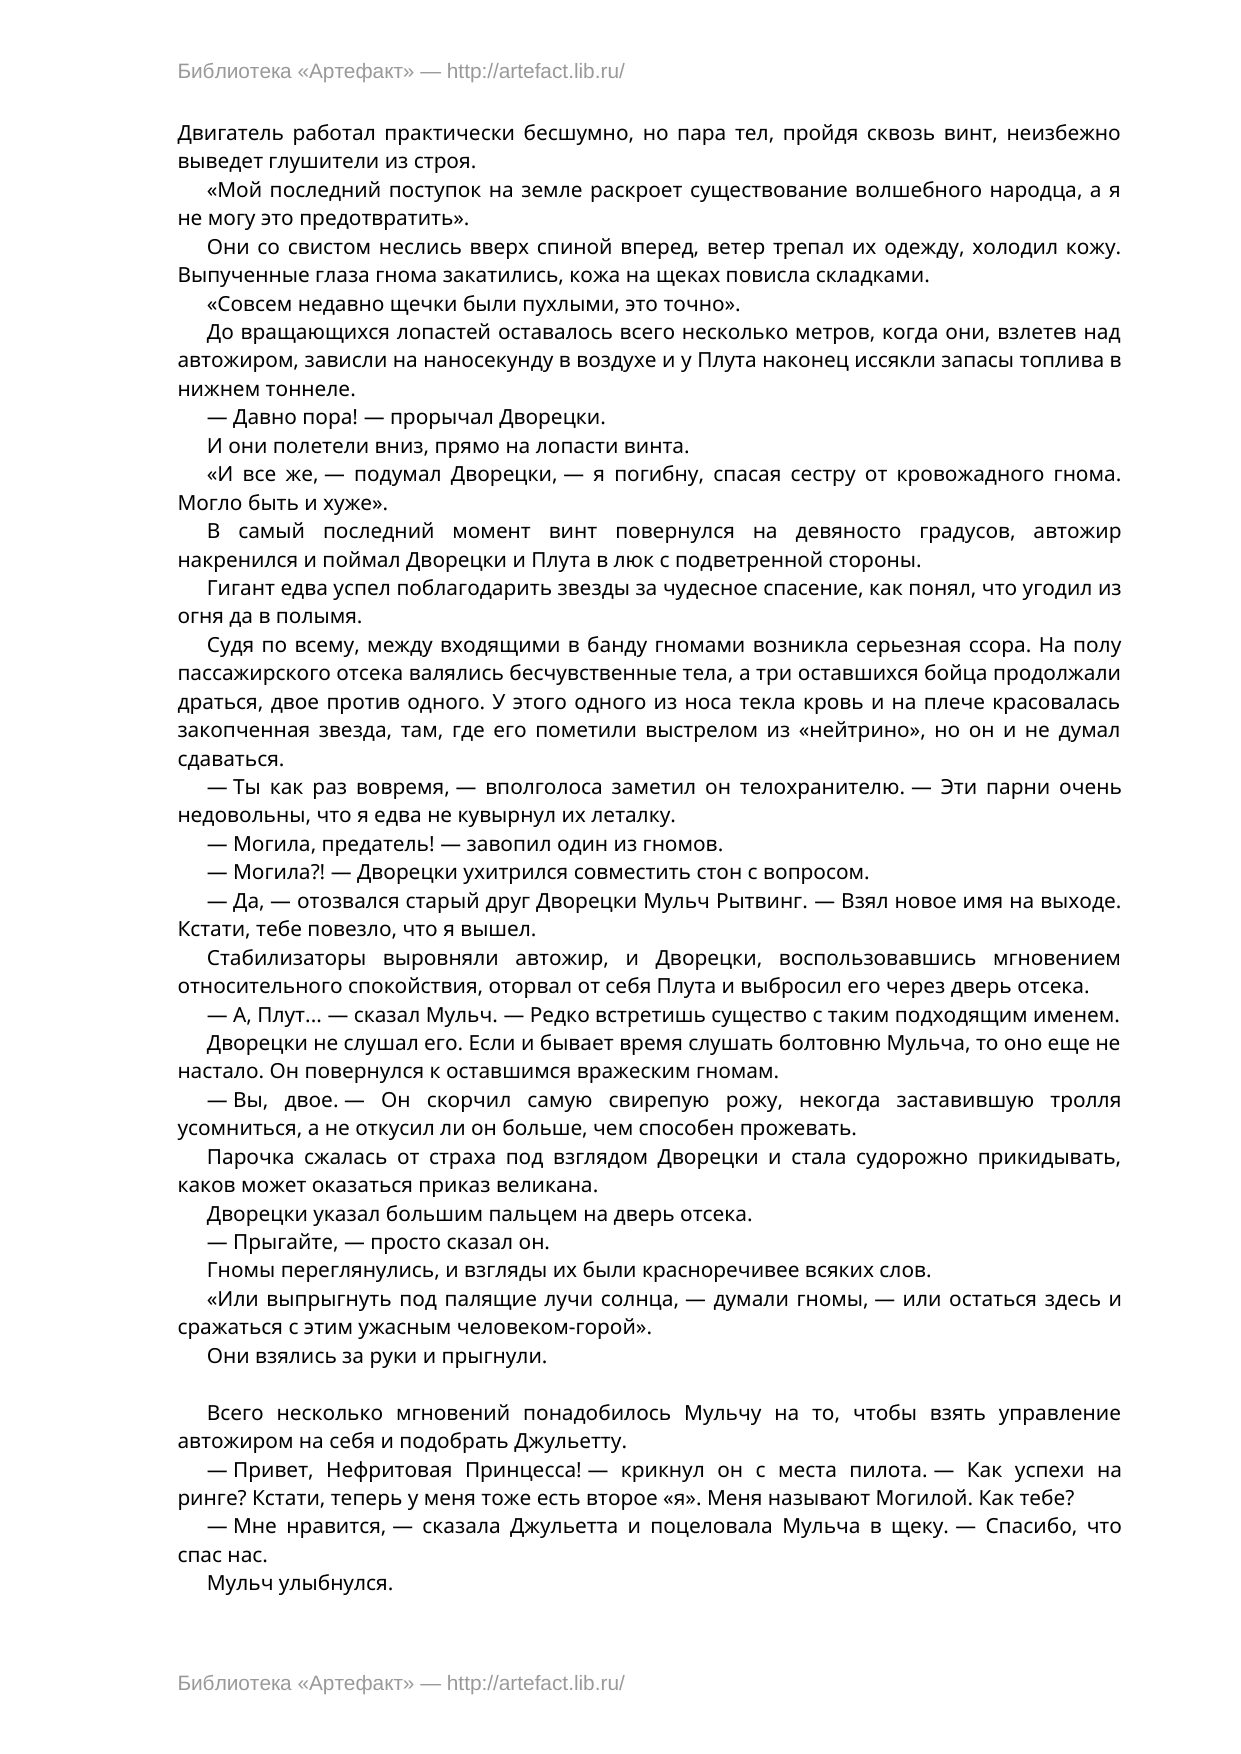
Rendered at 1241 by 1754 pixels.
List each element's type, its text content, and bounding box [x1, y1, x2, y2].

text — Могила?! — Дворецки ухитрился совместить стон с вопросом. [177, 857, 1122, 886]
text До вращающихся лопастей оставалось всего несколько метров, когда они, взлетев над автожиром, зависли на наносекунду в воздухе и у Плута наконец иссякли запасы топлива в нижнем тоннеле. [177, 317, 1122, 402]
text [177, 118, 1122, 175]
text — Вы, двое. — Он скорчил самую свирепую рожу, некогда заставившую тролля усомниться, а не откусил ли он больше, чем способен прожевать. [177, 1085, 1122, 1142]
text — Мне нравится, — сказала Джульетта и поцеловала Мульча в щеку. — Спасибо, что спас нас. [177, 1512, 1122, 1568]
text «Мой последний поступок на земле раскроет существование волшебного народца, а я не могу это предотвратить». [177, 175, 1122, 232]
text Дворецки не слушал его. Если и бывает время слушать болтовню Мульча, то оно еще не настало. Он повернулся к оставшимся вражеским гномам. [177, 1028, 1122, 1085]
text — Ты как раз вовремя, — вполголоса заметил он телохранителю. — Эти парни очень недовольны, что я едва не кувырнул их леталку. [177, 772, 1122, 829]
text Мульч улыбнулся. [177, 1568, 1122, 1597]
text Дворецки указал большим пальцем на дверь отсека. [177, 1199, 1122, 1227]
text — Давно пора! — прорычал Дворецки. [177, 402, 1122, 431]
text — Могила, предатель! — завопил один из гномов. [177, 829, 1122, 857]
text — Прыгайте, — просто сказал он. [177, 1227, 1122, 1256]
text Всего несколько мгновений понадобилось Мульчу на то, чтобы взять управление автожиром на себя и подобрать Джульетту. [177, 1398, 1122, 1455]
text Парочка сжалась от страха под взглядом Дворецки и стала судорожно прикидывать, каков может оказаться приказ великана. [177, 1142, 1122, 1199]
text Стабилизаторы выровняли автожир, и Дворецки, воспользовавшись мгновением относительного спокойствия, оторвал от себя Плута и выбросил его через дверь отсека. [177, 943, 1122, 1000]
text «И все же, — подумал Дворецки, — я погибну, спасая сестру от кровожадного гнома. Могло быть и хуже». [177, 459, 1122, 516]
text И они полетели вниз, прямо на лопасти винта. [177, 431, 1122, 459]
text Гномы переглянулись, и взгляды их были красноречивее всяких слов. [177, 1256, 1122, 1284]
text «Совсем недавно щечки были пухлыми, это точно». [177, 289, 1122, 317]
text Судя по всему, между входящими в банду гномами возникла серьезная ссора. На полу пассажирского отсека валялись бесчувственные тела, а три оставшихся бойца продолжали драться, двое против одного. У этого одного из носа текла кровь и на плече красовалась закопченная звезда, там, где его пометили выстрелом из «нейтрино», но он и не думал сдаваться. [177, 630, 1122, 772]
text — А, Плут... — сказал Мульч. — Редко встретишь существо с таким подходящим именем. [177, 1000, 1122, 1028]
text В самый последний момент винт повернулся на девяносто градусов, автожир накренился и поймал Дворецки и Плута в люк с подветренной стороны. [177, 516, 1122, 573]
text «Или выпрыгнуть под палящие лучи солнца, — думали гномы, — или остаться здесь и сражаться с этим ужасным человеком-горой». [177, 1284, 1122, 1341]
text Они взялись за руки и прыгнули. [177, 1341, 1122, 1369]
text — Привет, Нефритовая Принцесса! — крикнул он с места пилота. — Как успехи на ринге? Кстати, теперь у меня тоже есть второе «я». Меня называют Могилой. Как тебе? [177, 1455, 1122, 1512]
text Они со свистом неслись вверх спиной вперед, ветер трепал их одежду, холодил кожу. Выпученные глаза гнома закатились, кожа на щеках повисла складками. [177, 232, 1122, 289]
text Гигант едва успел поблагодарить звезды за чудесное спасение, как понял, что угодил из огня да в полымя. [177, 573, 1122, 630]
text — Да, — отозвался старый друг Дворецки Мульч Рытвинг. — Взял новое имя на выходе. Кстати, тебе повезло, что я вышел. [177, 886, 1122, 943]
